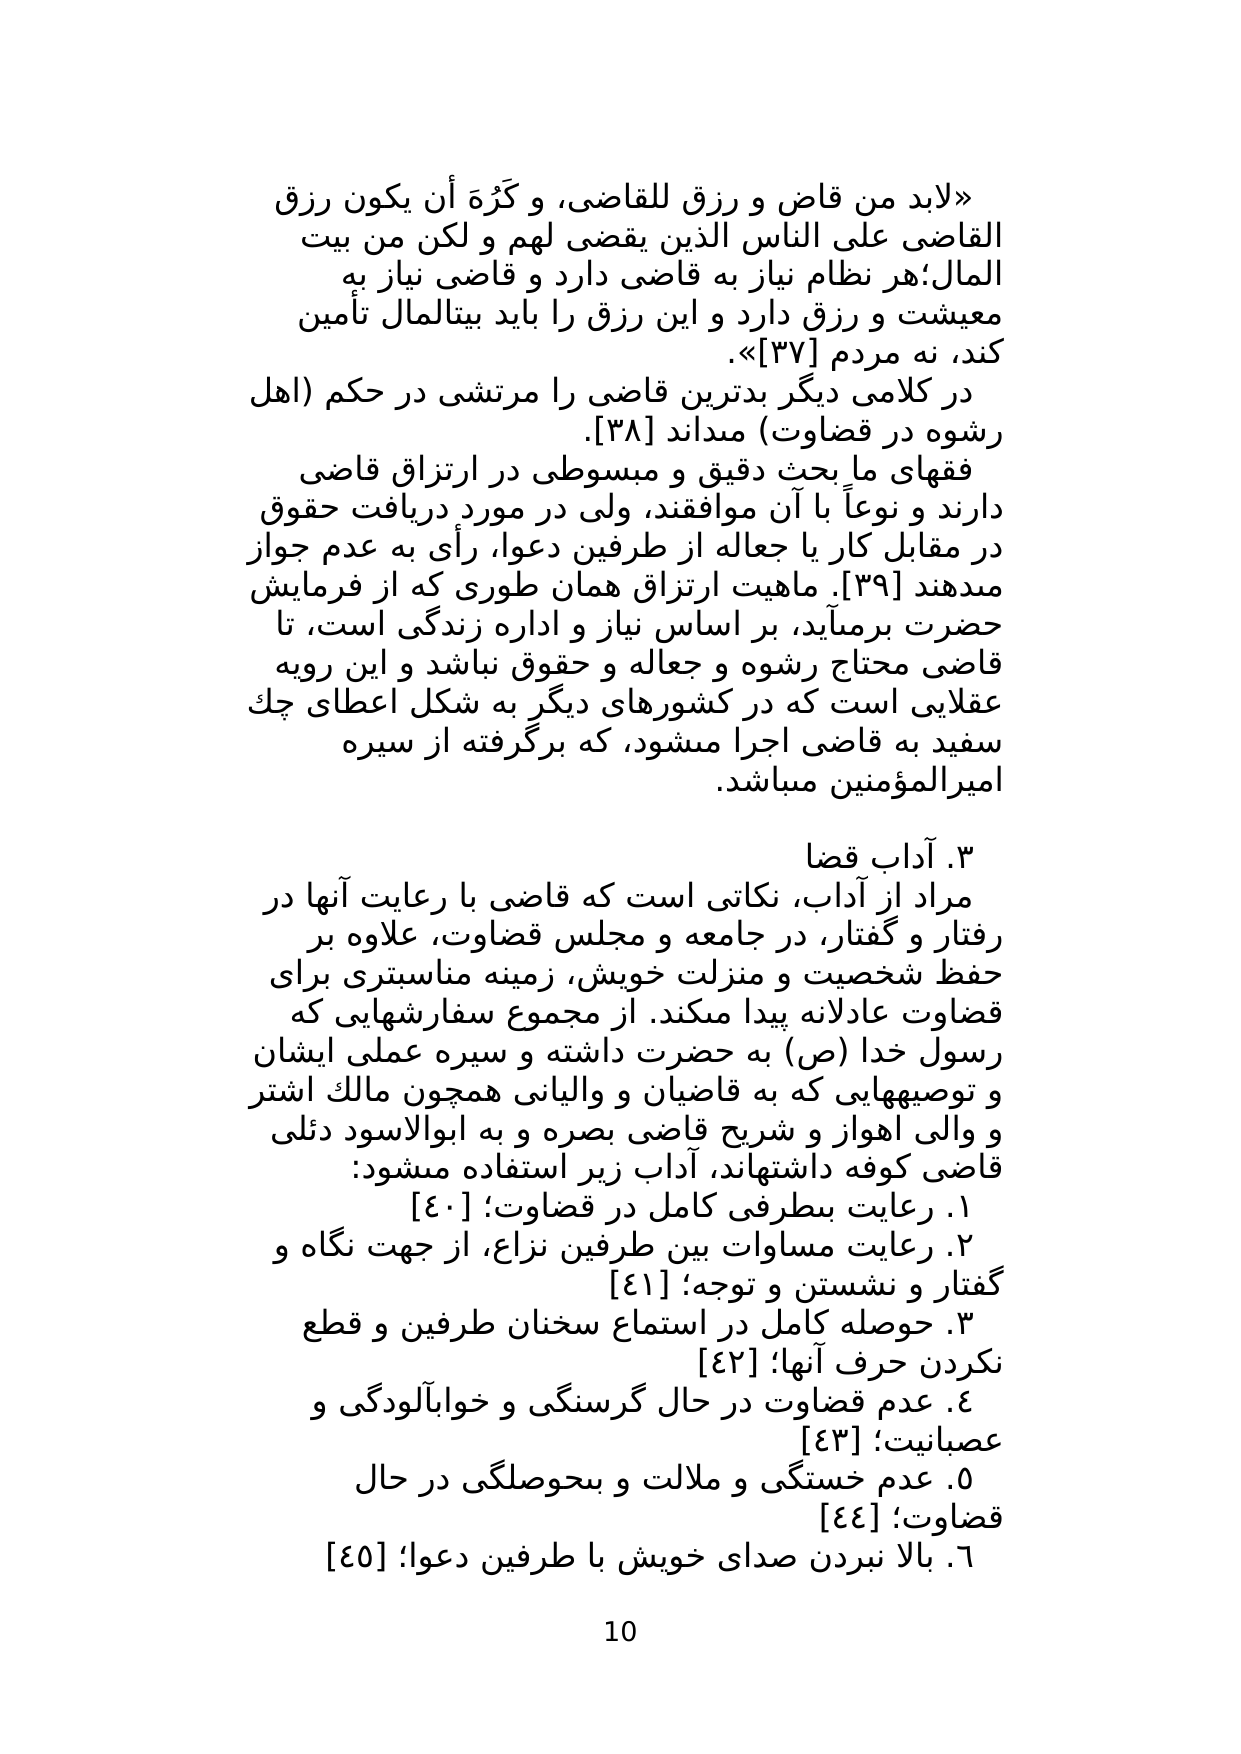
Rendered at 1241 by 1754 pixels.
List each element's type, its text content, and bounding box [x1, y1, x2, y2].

text ٢. رعايت مساوات بين طرفين نزاع، از جهت نگاه و گفتار و نشستن و توجه؛ [٤١] [236, 1226, 1004, 1303]
text «لابد من قاض و رزق للقاضى، و كَرُهَ أن يكون رزق القاضى على الناس الذين يقضى لهم و لكن من بيت المال؛هر نظام نياز به قاضى دارد و قاضى نياز به معيشت و رزق دارد و اين رزق را بايد بيت‏المال تأمين كند، نه مردم‏ [٣٧]». [236, 177, 1004, 371]
text ٥. عدم خستگى و ملالت و بى‏حوصلگى در حال قضاوت؛ [٤٤] [236, 1459, 1004, 1537]
text ٣. آداب قضا [236, 837, 1004, 876]
text در كلامى ديگر بدترين قاضى را مرتشى در حكم (اهل رشوه در قضاوت) مى‏داند [٣٨]. [236, 371, 1004, 449]
text ١. رعايت بى‏طرفى كامل در قضاوت؛ [٤٠] [236, 1187, 1004, 1226]
text فقهاى ما بحث دقيق و مبسوطى در ارتزاق قاضى دارند و نوعاً با آن موافقند، ولى در مورد دريافت حقوق در مقابل كار يا جعاله از طرفين دعوا، رأى به عدم جواز مى‏دهند [٣٩]. ماهيت ارتزاق همان طورى كه از فرمايش حضرت برمى‏آيد، بر اساس نياز و اداره زندگى است، تا قاضى محتاج رشوه و جعاله و حقوق نباشد و اين رويه عقلايى است كه در كشورهاى ديگر به شكل اعطاى چك سفيد به قاضى اجرا مى‏شود، كه برگرفته از سيره اميرالمؤمنين مى‏باشد. [236, 449, 1004, 799]
text ٦. بالا نبردن صداى خويش با طرفين دعوا؛ [٤٥] [236, 1537, 1004, 1575]
text ٤. عدم قضاوت در حال گرسنگى و خواب‏آلودگى و عصبانيت؛ [٤٣] [236, 1381, 1004, 1459]
text ٣. حوصله كامل در استماع سخنان طرفين و قطع نكردن حرف آنها؛ [٤٢] [236, 1303, 1004, 1381]
text مراد از آداب، نكاتى است كه قاضى با رعايت آنها در رفتار و گفتار، در جامعه و مجلس قضاوت، علاوه بر حفظ شخصيت و منزلت خويش، زمينه مناسبترى براى قضاوت عادلانه پيدا مى‏كند. از مجموع سفارشهايى كه رسول خدا (ص) به حضرت داشته و سيره عملى ايشان و توصيه‏هايى كه به قاضيان و واليانى همچون مالك اشتر و والى اهواز و شريح قاضى بصره و به ابوالاسود دئلى قاضى كوفه داشته‏اند، آداب زير استفاده مى‏شود: [236, 876, 1004, 1187]
